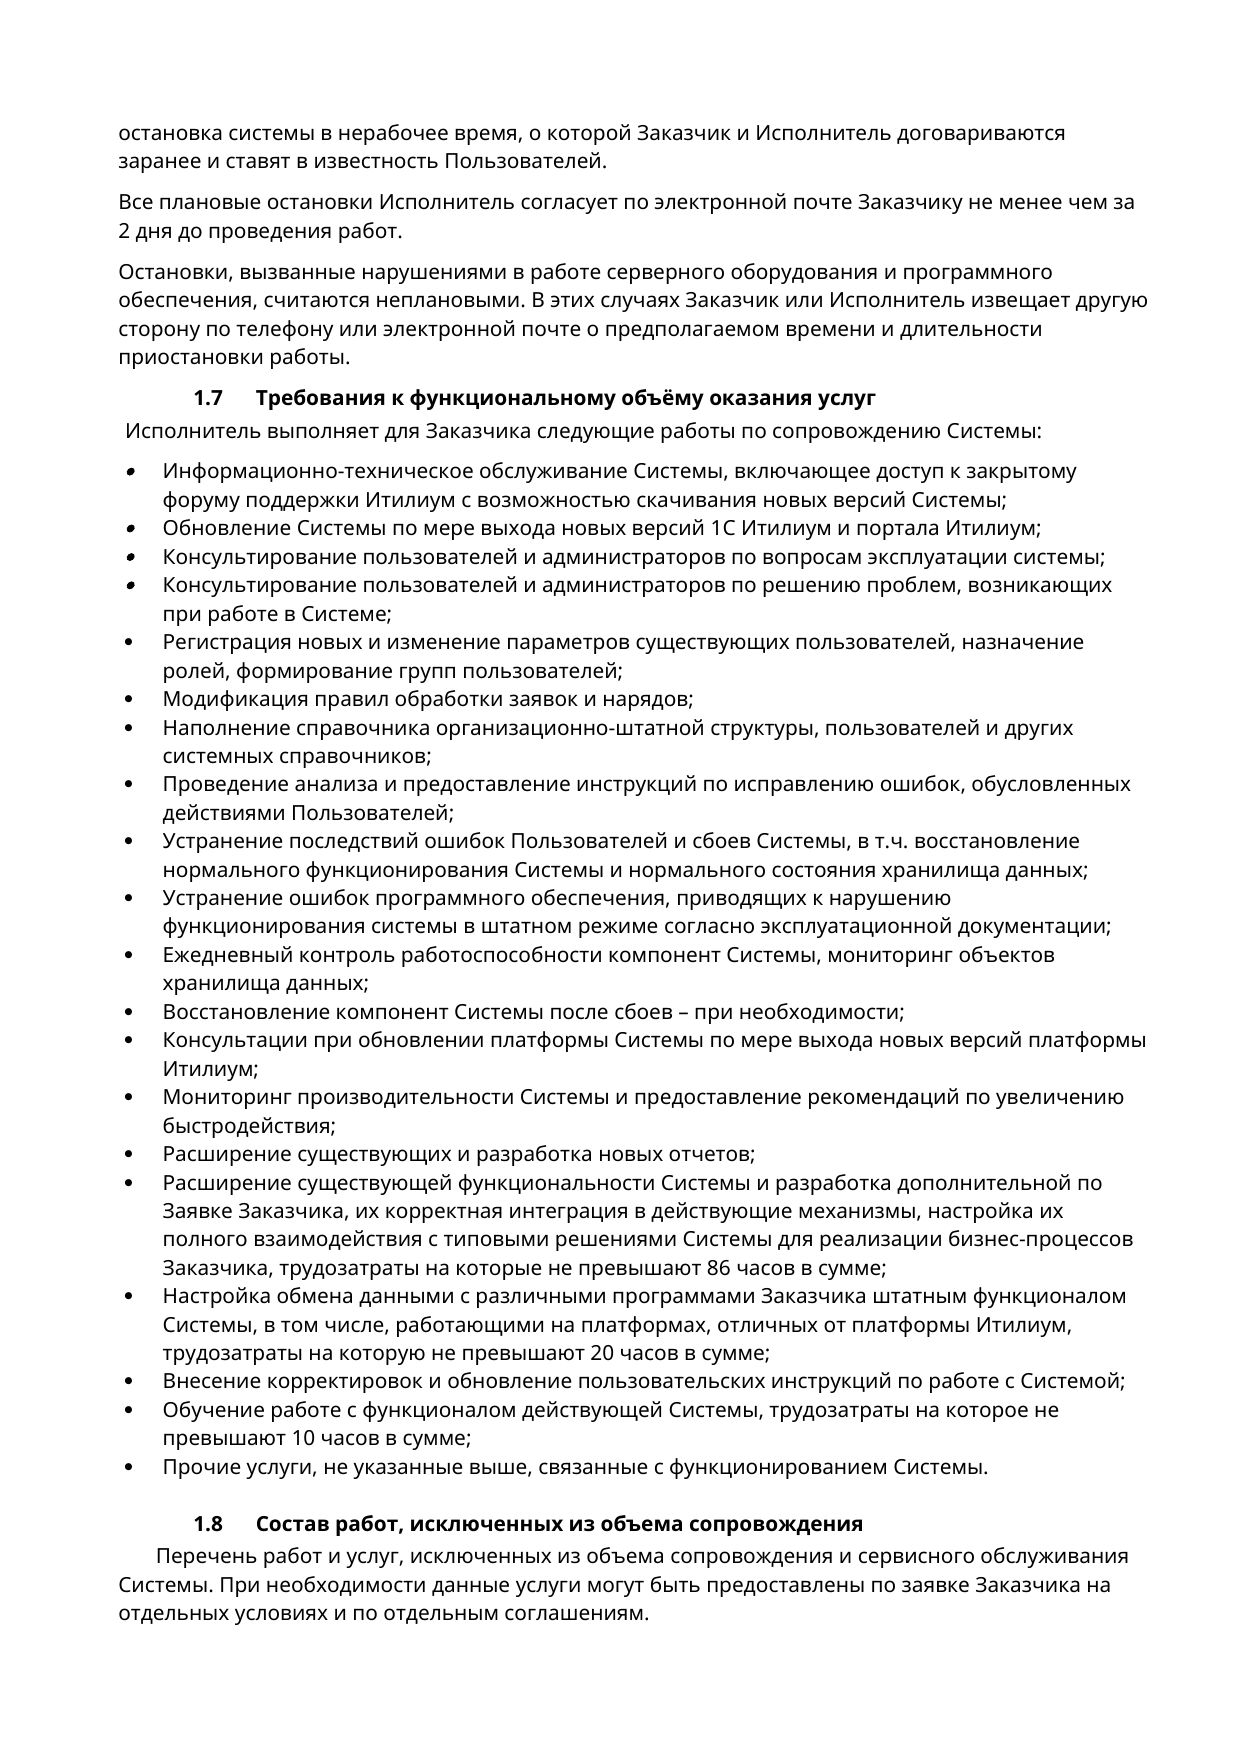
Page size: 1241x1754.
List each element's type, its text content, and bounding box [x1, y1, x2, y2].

list Состав работ, исключенных из объема сопровождения [193, 1509, 1152, 1537]
list Настройка обмена данными с различными программами Заказчика штатным функционалом Системы, в том числе, работающими на платформах, отличных от платформы Итилиум, трудозатраты на которую не превышают 20 часов в сумме; [125, 1281, 1152, 1367]
text Исполнитель выполняет для Заказчика следующие работы по сопровождению Системы: [118, 416, 1152, 444]
text Все плановые остановки Исполнитель согласует по электронной почте Заказчику не менее чем за 2 дня до проведения работ. [118, 187, 1152, 244]
list Информационно-техническое обслуживание Системы, включающее доступ к закрытому форуму поддержки Итилиум с возможностью скачивания новых версий Системы; [125, 457, 1152, 513]
list Устранение ошибок программного обеспечения, приводящих к нарушению функционирования системы в штатном режиме согласно эксплуатационной документации; [125, 883, 1152, 940]
list Регистрация новых и изменение параметров существующих пользователей, назначение ролей, формирование групп пользователей; [125, 627, 1152, 684]
text Остановки, вызванные нарушениями в работе серверного оборудования и программного обеспечения, считаются неплановыми. В этих случаях Заказчик или Исполнитель извещает другую сторону по телефону или электронной почте о предполагаемом времени и длительности приостановки работы. [118, 257, 1152, 371]
text Перечень работ и услуг, исключенных из объема сопровождения и сервисного обслуживания Системы. При необходимости данные услуги могут быть предоставлены по заявке Заказчика на отдельных условиях и по отдельным соглашениям. [118, 1541, 1152, 1627]
list Внесение корректировок и обновление пользовательских инструкций по работе с Системой; [125, 1367, 1152, 1395]
list Модификация правил обработки заявок и нарядов; [125, 684, 1152, 713]
list Устранение последствий ошибок Пользователей и сбоев Системы, в т.ч. восстановление нормального функционирования Системы и нормального состояния хранилища данных; [125, 826, 1152, 883]
list Восстановление компонент Системы после сбоев – при необходимости; [125, 997, 1152, 1025]
list Расширение существующих и разработка новых отчетов; [125, 1139, 1152, 1168]
list Наполнение справочника организационно-штатной структуры, пользователей и других системных справочников; [125, 713, 1152, 769]
list Консультирование пользователей и администраторов по решению проблем, возникающих при работе в Системе; [125, 570, 1152, 627]
list Проведение анализа и предоставление инструкций по исправлению ошибок, обусловленных действиями Пользователей; [125, 769, 1152, 826]
list Обучение работе с функционалом действующей Системы, трудозатраты на которое не превышают 10 часов в сумме; [125, 1395, 1152, 1452]
list Консультирование пользователей и администраторов по вопросам эксплуатации системы; [125, 542, 1152, 570]
list Расширение существующей функциональности Системы и разработка дополнительной по Заявке Заказчика, их корректная интеграция в действующие механизмы, настройка их полного взаимодействия с типовыми решениями Системы для реализации бизнес-процессов Заказчика, трудозатраты на которые не превышают 86 часов в сумме; [125, 1168, 1152, 1281]
list Консультации при обновлении платформы Системы по мере выхода новых версий платформы Итилиум; [125, 1025, 1152, 1082]
list Требования к функциональному объёму оказания услуг [193, 383, 1152, 412]
list Ежедневный контроль работоспособности компонент Системы, мониторинг объектов хранилища данных; [125, 940, 1152, 997]
list Обновление Системы по мере выхода новых версий 1С Итилиум и портала Итилиум; [125, 513, 1152, 542]
list Мониторинг производительности Системы и предоставление рекомендаций по увеличению быстродействия; [125, 1082, 1152, 1139]
list Прочие услуги, не указанные выше, связанные с функционированием Системы. [125, 1452, 1152, 1480]
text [118, 118, 1152, 175]
